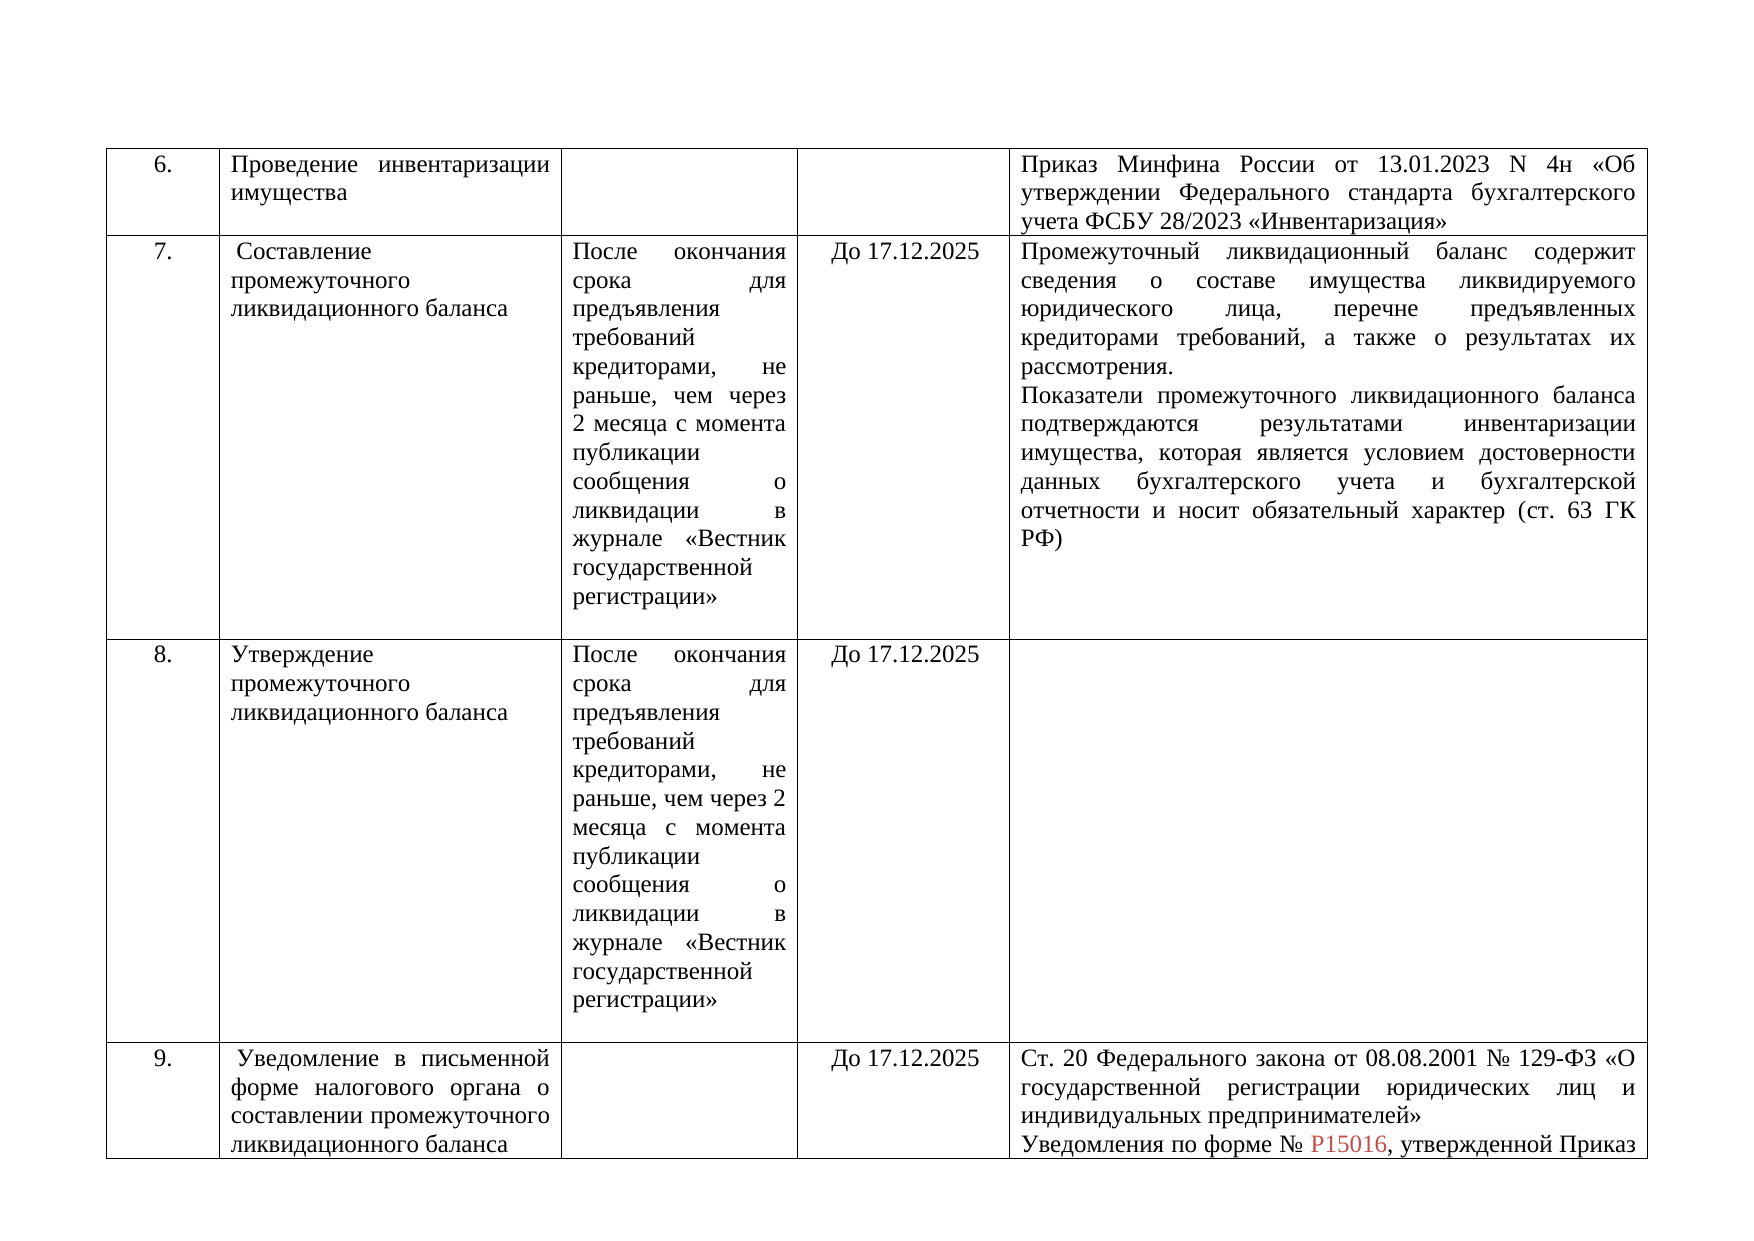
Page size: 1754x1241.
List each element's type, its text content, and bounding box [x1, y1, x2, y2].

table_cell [220, 1043, 561, 1158]
table_cell Утверждение промежуточного ликвидационного баланса [220, 640, 561, 1042]
table_cell 7. [107, 236, 219, 638]
table_cell До 17.12.2025 [798, 236, 1009, 638]
table_cell [562, 149, 797, 235]
table_cell Промежуточный ликвидационный баланс содержит сведения о составе имущества ликвидируемого юридического лица, перечне предъявленных кредиторами требований, а также о результатах их рассмотрения. Показатели промежуточного ликвидационного баланса подтверждаются результатами инвентаризации имущества, которая является условием достоверности данных бухгалтерского учета и бухгалтерской отчетности и носит обязательный характер (ст. 63 ГК РФ) [1010, 236, 1647, 638]
table_cell 9. [107, 1043, 219, 1158]
table_cell Проведение инвентаризации имущества [220, 149, 561, 235]
table_cell [562, 1043, 797, 1158]
table_cell [1010, 640, 1647, 1042]
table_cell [1010, 1043, 1647, 1158]
table_cell До 17.12.2025 [798, 640, 1009, 1042]
table_cell 6. [107, 149, 219, 235]
table_cell После окончания срока для предъявления требований кредиторами, не раньше, чем через 2 месяца с момента публикации сообщения о ликвидации в журнале «Вестник государственной регистрации» [562, 640, 797, 1042]
table_cell Составление промежуточного ликвидационного баланса [220, 236, 561, 638]
table_cell Приказ Минфина России от 13.01.2023 N 4н «Об утверждении Федерального стандарта бухгалтерского учета ФСБУ 28/2023 «Инвентаризация» [1010, 149, 1647, 235]
table_cell [798, 149, 1009, 235]
table_cell До 17.12.2025 [798, 1043, 1009, 1158]
table_cell После окончания срока для предъявления требований кредиторами, не раньше, чем через 2 месяца с момента публикации сообщения о ликвидации в журнале «Вестник государственной регистрации» [562, 236, 797, 638]
table_cell 8. [107, 640, 219, 1042]
